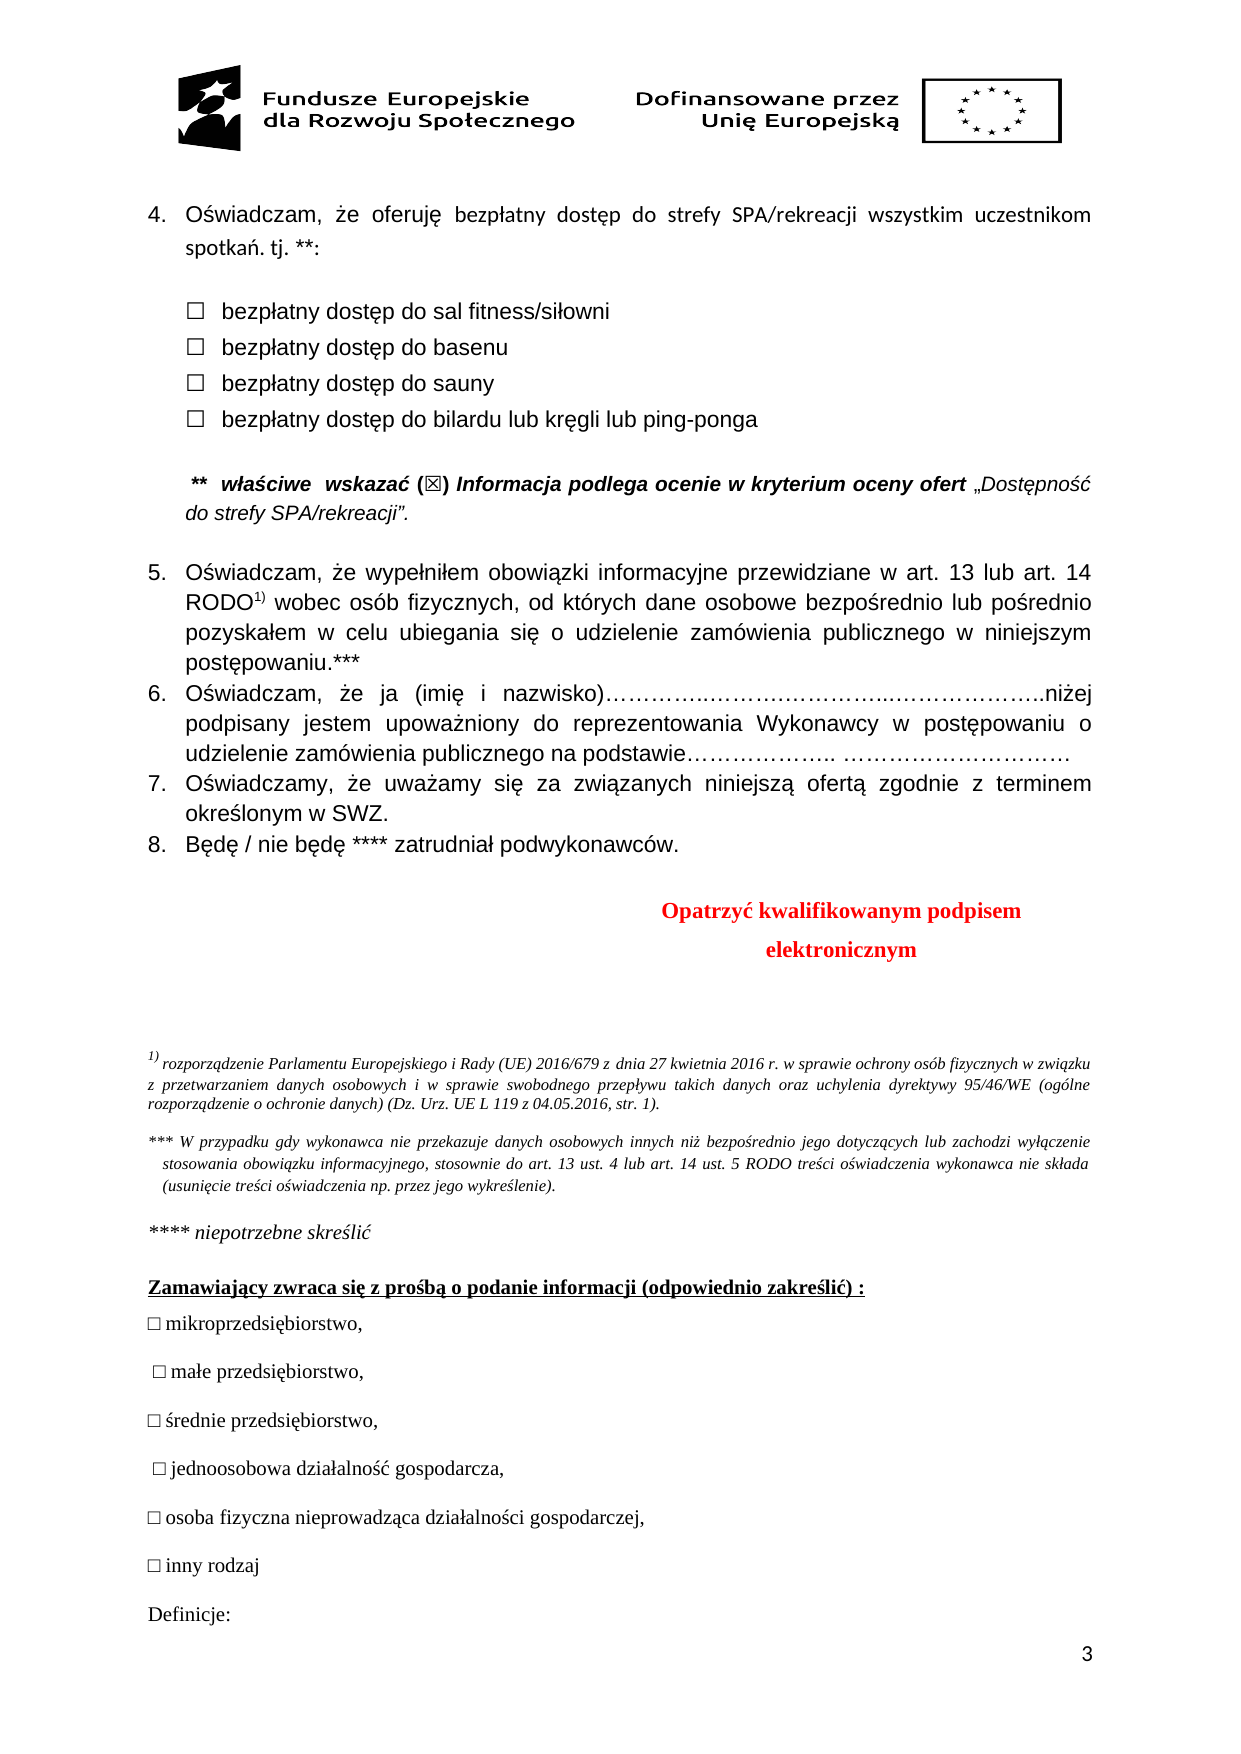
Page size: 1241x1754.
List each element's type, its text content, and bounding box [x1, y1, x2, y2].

list Będę / nie będę **** zatrudniał podwykonawców. [148, 831, 1093, 857]
list Oświadczam, że wypełniłem obowiązki informacyjne przewidziane w art. 13 lub art. 14 RODO1) wobec osób fizycznych, od których dane osobowe bezpośrednio lub pośrednio pozyskałem w celu ubiegania się o udzielenie zamówienia publicznego w niniejszym postępowaniu.*** [148, 559, 1093, 676]
text Zamawiający zwraca się z prośbą o podanie informacji (odpowiednio zakreślić) : [148, 1275, 1093, 1299]
list bezpłatny dostęp do sal fitness/siłowni [185, 295, 1093, 326]
text □ małe przedsiębiorstwo, [148, 1359, 1093, 1383]
list Oświadczam, że oferuję bezpłatny dostęp do strefy SPA/rekreacji wszystkim uczestnikom spotkań. tj. **: [148, 201, 1093, 261]
list bezpłatny dostęp do sauny [185, 367, 1093, 398]
list Oświadczamy, że uważamy się za związanych niniejszą ofertą zgodnie z terminem określonym w SWZ. [148, 770, 1093, 827]
text □ inny rodzaj [148, 1553, 1093, 1577]
text □ jednoosobowa działalność gospodarcza, [148, 1456, 1093, 1480]
text 1) rozporządzenie Parlamentu Europejskiego i Rady (UE) 2016/679 z dnia 27 kwietnia 2016 r. w sprawie ochrony osób fizycznych w związku z przetwarzaniem danych osobowych i w sprawie swobodnego przepływu takich danych oraz uchylenia dyrektywy 95/46/WE (ogólne rozporządzenie o ochronie danych) (Dz. Urz. UE L 119 z 04.05.2016, str. 1). [148, 1048, 1093, 1113]
text □ osoba fizyczna nieprowadząca działalności gospodarczej, [148, 1505, 1093, 1529]
text *** W przypadku gdy wykonawca nie przekazuje danych osobowych innych niż bezpośrednio jego dotyczących lub zachodzi wyłączenie stosowania obowiązku informacyjnego, stosownie do art. 13 ust. 4 lub art. 14 ust. 5 RODO treści oświadczenia wykonawca nie składa (usunięcie treści oświadczenia np. przez jego wykreślenie). [148, 1132, 1093, 1195]
text Definicje: [148, 1602, 1093, 1626]
text **** niepotrzebne skreślić [148, 1220, 1093, 1244]
list bezpłatny dostęp do basenu [185, 331, 1093, 362]
list Oświadczam, że ja (imię i nazwisko)…………..……….…………...………………..niżej podpisany jestem upoważniony do reprezentowania Wykonawcy w postępowaniu o udzielenie zamówienia publicznego na podstawie……………….. ………………………… [148, 679, 1093, 766]
list bezpłatny dostęp do bilardu lub kręgli lub ping-ponga [185, 403, 1093, 434]
text □ mikroprzedsiębiorstwo, [148, 1311, 1093, 1335]
text Opatrzyć kwalifikowanym podpisem elektronicznym [590, 897, 1093, 963]
list ** właściwe wskazać () Informacja podlega ocenie w kryterium oceny ofert „Dostępność do strefy SPA/rekreacji”. [185, 469, 1093, 525]
picture [147, 43, 1093, 173]
text □ średnie przedsiębiorstwo, [148, 1408, 1093, 1432]
